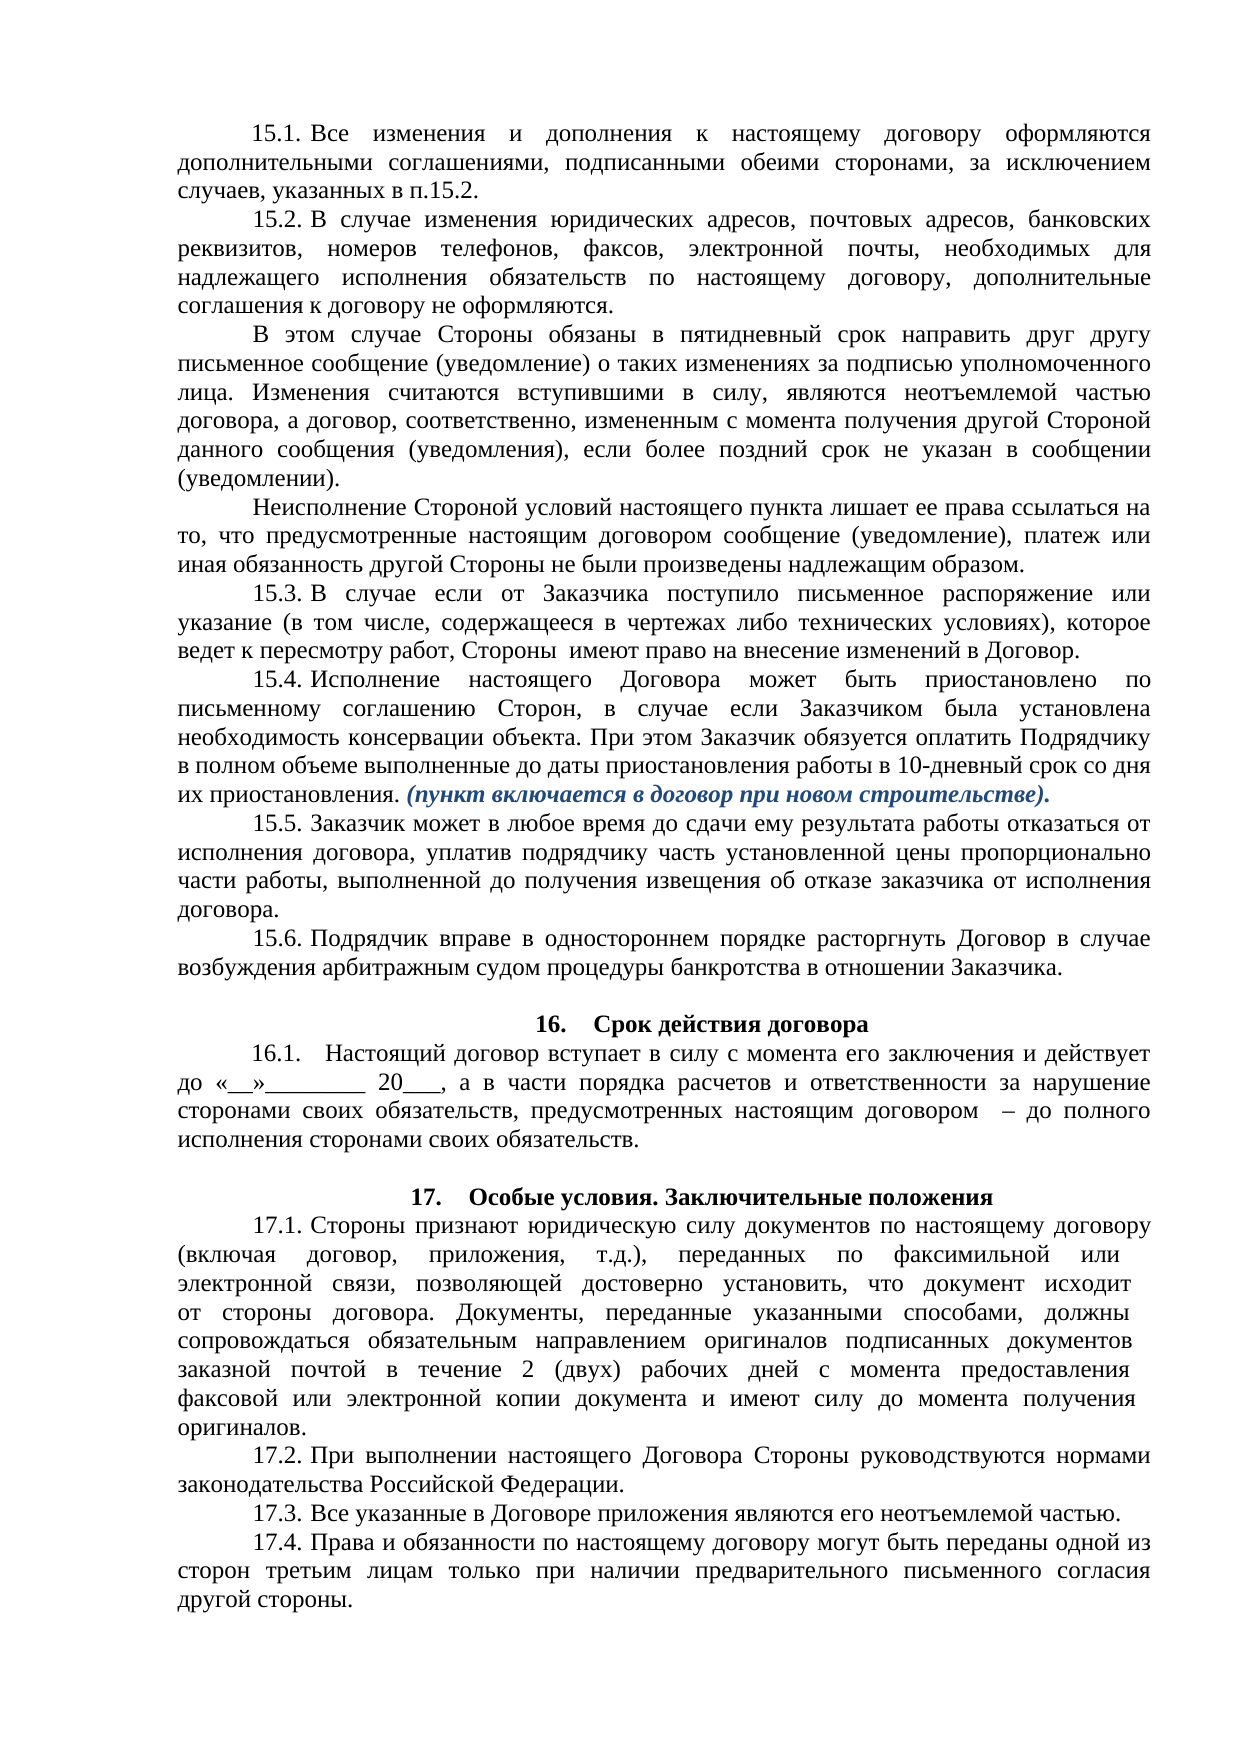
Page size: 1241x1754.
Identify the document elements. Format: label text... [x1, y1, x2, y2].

text В этом случае Стороны обязаны в пятидневный срок направить друг другу письменное сообщение (уведомление) о таких изменениях за подписью уполномоченного лица. Изменения считаются вступившими в силу, являются неотъемлемой частью договора, а договор, соответственно, измененным с момента получения другой Стороной данного сообщения (уведомления), если более поздний срок не указан в сообщении (уведомлении). [177, 319, 1152, 492]
text Неисполнение Стороной условий настоящего пункта лишает ее права ссылаться на то, что предусмотренные настоящим договором сообщение (уведомление), платеж или иная обязанность другой Стороны не были произведены надлежащим образом. [177, 492, 1152, 578]
list Все указанные в Договоре приложения являются его неотъемлемой частью. [177, 1498, 1152, 1527]
list Заказчик может в любое время до сдачи ему результата работы отказаться от исполнения договора, уплатив подрядчику часть установленной цены пропорционально части работы, выполненной до получения извещения об отказе заказчика от исполнения договора. [177, 808, 1152, 923]
list В случае изменения юридических адресов, почтовых адресов, банковских реквизитов, номеров телефонов, факсов, электронной почты, необходимых для надлежащего исполнения обязательств по настоящему договору, дополнительные соглашения к договору не оформляются. [177, 204, 1152, 319]
list Срок действия договора [177, 1009, 1152, 1038]
list Исполнение настоящего Договора может быть приостановлено по письменному соглашению Сторон, в случае если Заказчиком была установлена необходимость консервации объекта. При этом Заказчик обязуется оплатить Подрядчику в полном объеме выполненные до даты приостановления работы в 10-дневный срок со дня их приостановления. (пункт включается в договор при новом строительстве). [177, 664, 1152, 808]
list При выполнении настоящего Договора Стороны руководствуются нормами законодательства Российской Федерации. [177, 1441, 1152, 1498]
list В случае если от Заказчика поступило письменное распоряжение или указание (в том числе, содержащееся в чертежах либо технических условиях), которое ведет к пересмотру работ, Стороны имеют право на внесение изменений в Договор. [177, 578, 1152, 664]
list Стороны признают юридическую силу документов по настоящему договору (включая договор, приложения, т.д.), переданных по факсимильной или электронной связи, позволяющей достоверно установить, что документ исходит от стороны договора. Документы, переданные указанными способами, должны сопровождаться обязательным направлением оригиналов подписанных документов заказной почтой в течение 2 (двух) рабочих дней с момента предоставления факсовой или электронной копии документа и имеют силу до момента получения оригиналов. [177, 1211, 1152, 1441]
list Права и обязанности по настоящему договору могут быть переданы одной из сторон третьим лицам только при наличии предварительного письменного согласия другой стороны. [177, 1527, 1152, 1613]
list Все изменения и дополнения к настоящему договору оформляются дополнительными соглашениями, подписанными обеими сторонами, за исключением случаев, указанных в п.15.2. [177, 118, 1152, 204]
list Настоящий договор вступает в силу с момента его заключения и действует до «__»________ 20___, а в части порядка расчетов и ответственности за нарушение сторонами своих обязательств, предусмотренных настоящим договором – до полного исполнения сторонами своих обязательств. [177, 1038, 1152, 1153]
list Подрядчик вправе в одностороннем порядке расторгнуть Договор в случае возбуждения арбитражным судом процедуры банкротства в отношении Заказчика. [177, 923, 1152, 981]
list Особые условия. Заключительные положения [177, 1182, 1152, 1211]
